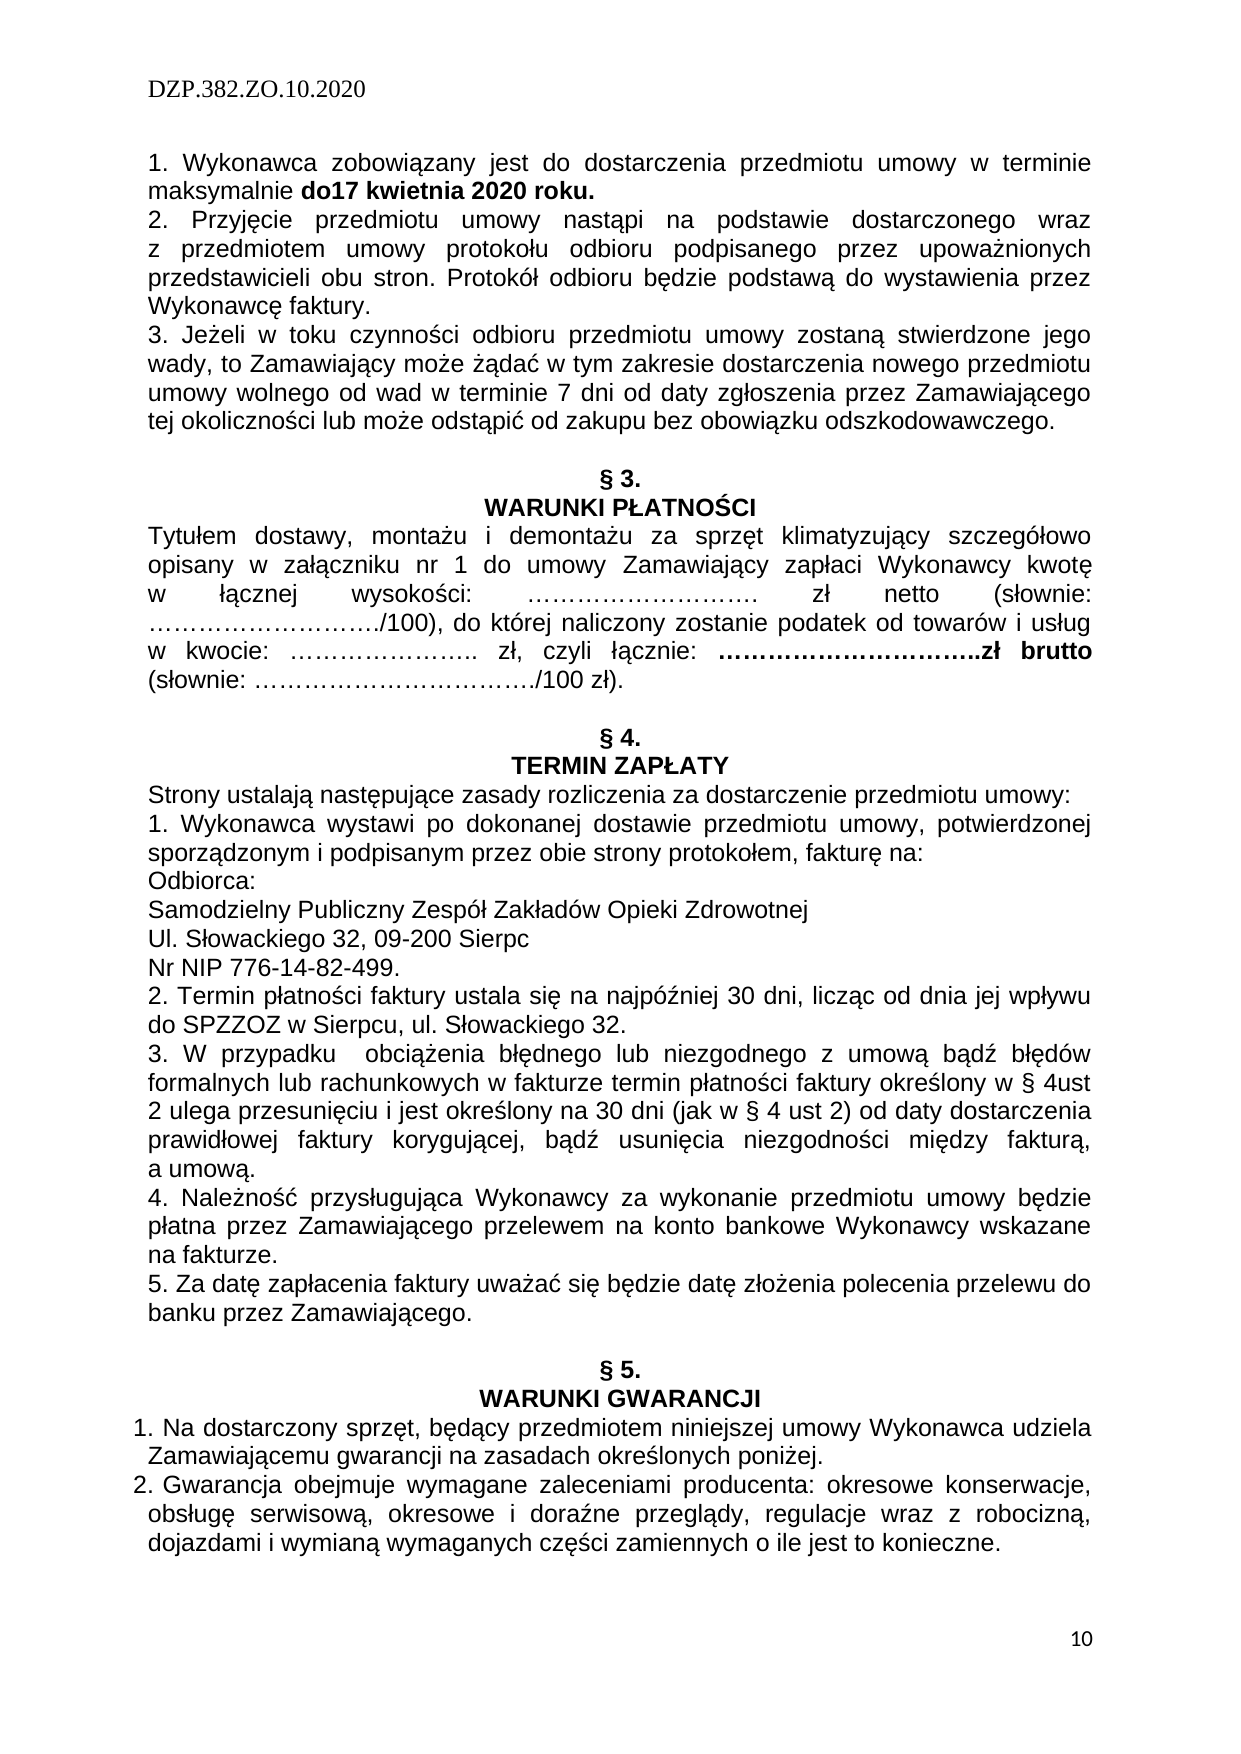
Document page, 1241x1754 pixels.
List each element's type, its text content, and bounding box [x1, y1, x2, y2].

text § 5. [148, 1355, 1093, 1384]
text Ul. Słowackiego 32, 09-200 Sierpc [148, 924, 1093, 953]
text Samodzielny Publiczny Zespół Zakładów Opieki Zdrowotnej [148, 895, 1093, 924]
text 1. Wykonawca zobowiązany jest do dostarczenia przedmiotu umowy w terminie maksymalnie do17 kwietnia 2020 roku. [148, 148, 1093, 205]
text Odbiorca: [148, 866, 1093, 895]
text 1. Wykonawca wystawi po dokonanej dostawie przedmiotu umowy, potwierdzonej sporządzonym i podpisanym przez obie strony protokołem, fakturę na: [148, 809, 1093, 866]
text 5. Za datę zapłacenia faktury uważać się będzie datę złożenia polecenia przelewu do banku przez Zamawiającego. [148, 1269, 1093, 1326]
text § 3. [148, 464, 1093, 493]
text 2. Termin płatności faktury ustala się na najpóźniej 30 dni, licząc od dnia jej wpływu do SPZZOZ w Sierpcu, ul. Słowackiego 32. [148, 981, 1093, 1039]
text 3. Jeżeli w toku czynności odbioru przedmiotu umowy zostaną stwierdzone jego wady, to Zamawiający może żądać w tym zakresie dostarczenia nowego przedmiotu umowy wolnego od wad w terminie 7 dni od daty zgłoszenia przez Zamawiającego tej okoliczności lub może odstąpić od zakupu bez obowiązku odszkodowawczego. [148, 320, 1093, 435]
text WARUNKI GWARANCJI [148, 1384, 1093, 1413]
text Strony ustalają następujące zasady rozliczenia za dostarczenie przedmiotu umowy: [148, 780, 1093, 809]
text Tytułem dostawy, montażu i demontażu za sprzęt klimatyzujący szczegółowo opisany w załączniku nr 1 do umowy Zamawiający zapłaci Wykonawcy kwotę w łącznej wysokości: ………………………. zł netto (słownie: ………………………./100), do której naliczony zostanie podatek od towarów i usług w kwocie: ………………….. zł, czyli łącznie: …………………………..zł brutto (słownie: ……………………………./100 zł). [148, 521, 1093, 694]
text 2. Przyjęcie przedmiotu umowy nastąpi na podstawie dostarczonego wraz z przedmiotem umowy protokołu odbioru podpisanego przez upoważnionych przedstawicieli obu stron. Protokół odbioru będzie podstawą do wystawienia przez Wykonawcę faktury. [148, 205, 1093, 320]
text § 4. [148, 723, 1093, 751]
list Gwarancja obejmuje wymagane zaleceniami producenta: okresowe konserwacje, obsługę serwisową, okresowe i doraźne przeglądy, regulacje wraz z robocizną, dojazdami i wymianą wymaganych części zamiennych o ile jest to konieczne. [133, 1470, 1093, 1556]
text TERMIN ZAPŁATY [148, 751, 1093, 780]
text 4. Należność przysługująca Wykonawcy za wykonanie przedmiotu umowy będzie płatna przez Zamawiającego przelewem na konto bankowe Wykonawcy wskazane na fakturze. [148, 1183, 1093, 1269]
text WARUNKI PŁATNOŚCI [148, 493, 1093, 521]
text 3. W przypadku obciążenia błędnego lub niezgodnego z umową bądź błędów formalnych lub rachunkowych w fakturze termin płatności faktury określony w § 4ust 2 ulega przesunięciu i jest określony na 30 dni (jak w § 4 ust 2) od daty dostarczenia prawidłowej faktury korygującej, bądź usunięcia niezgodności między fakturą, a umową. [148, 1039, 1093, 1183]
list Na dostarczony sprzęt, będący przedmiotem niniejszej umowy Wykonawca udziela Zamawiającemu gwarancji na zasadach określonych poniżej. [133, 1413, 1093, 1470]
text Nr NIP 776-14-82-499. [148, 953, 1093, 981]
